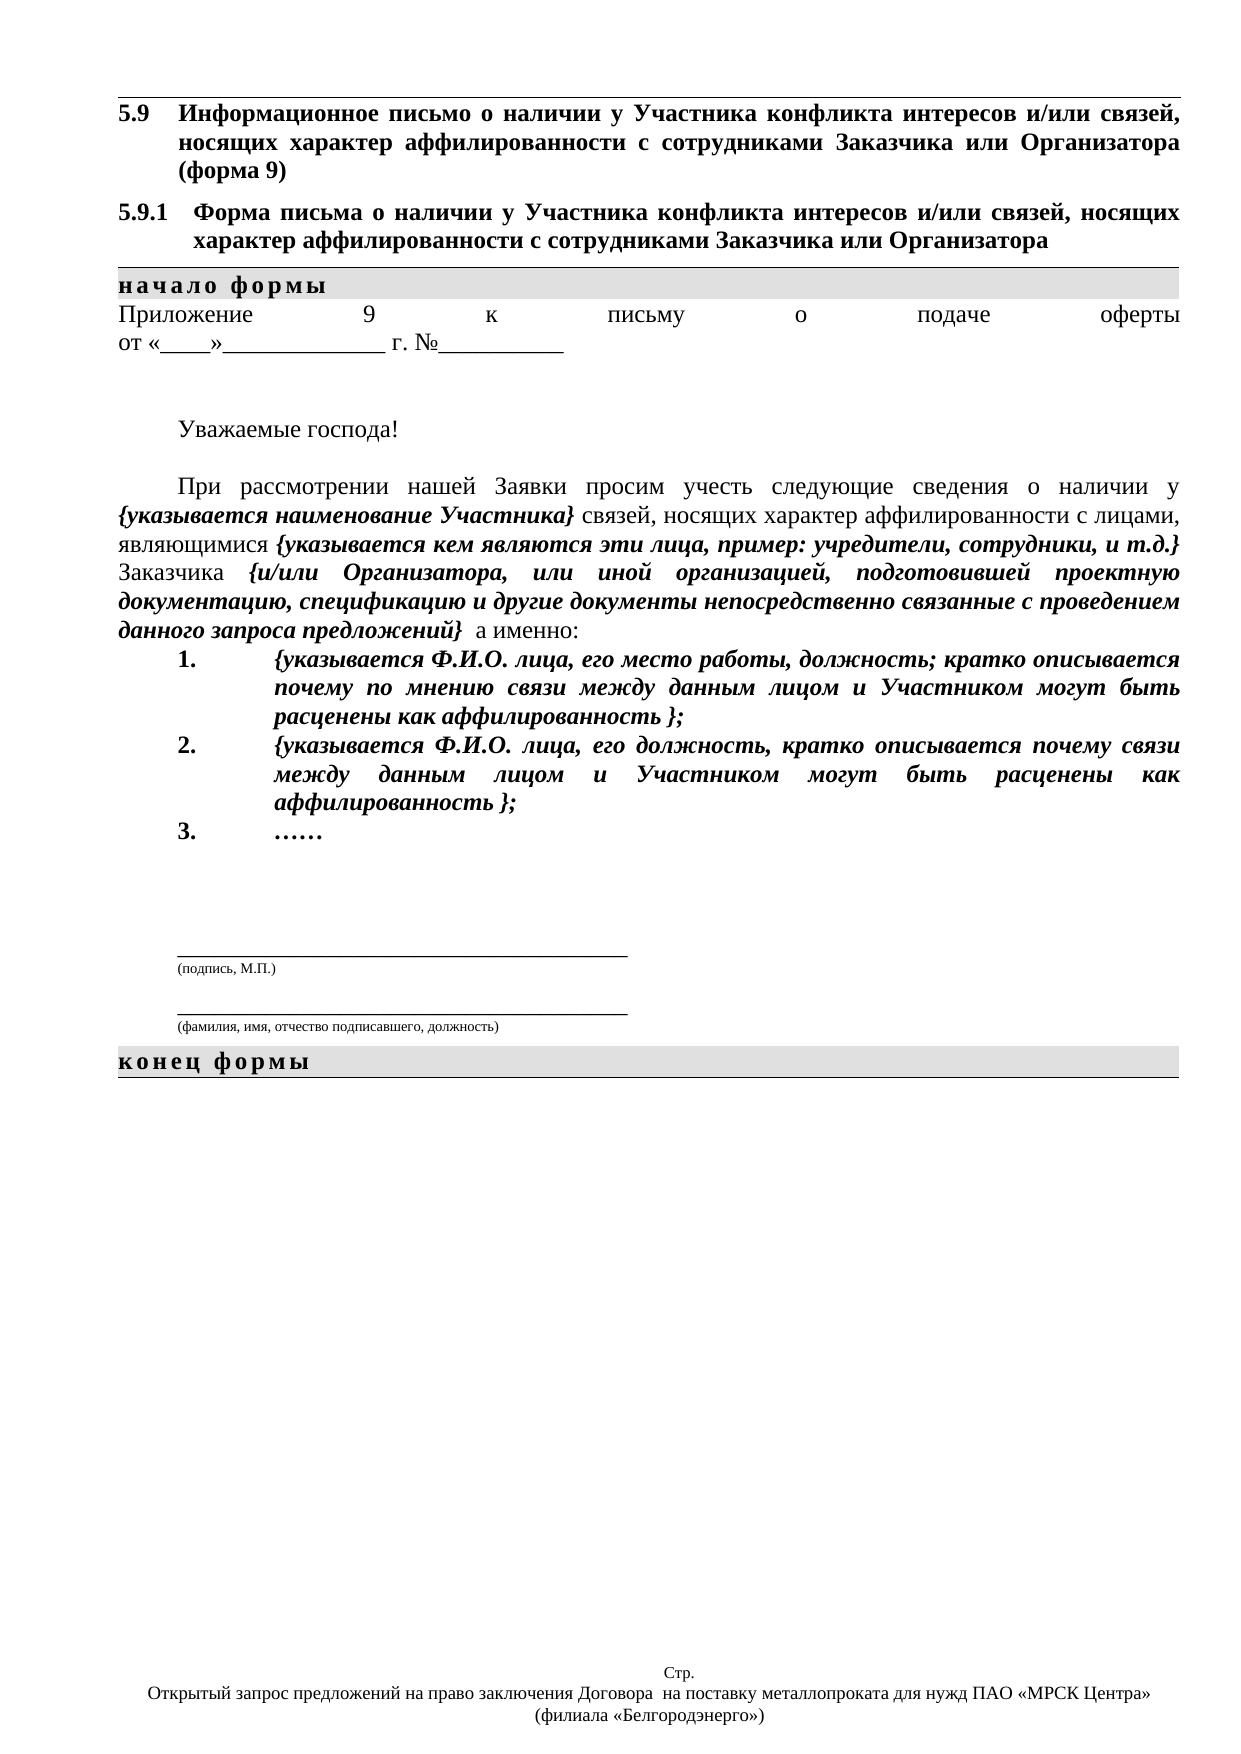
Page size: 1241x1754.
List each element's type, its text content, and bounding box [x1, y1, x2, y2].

list {указывается Ф.И.О. лица, его должность, кратко описывается почему связи между данным лицом и Участником могут быть расценены как аффилированность }; [177, 730, 1181, 816]
list {указывается Ф.И.О. лица, его место работы, должность; кратко описывается почему по мнению связи между данным лицом и Участником могут быть расценены как аффилированность }; [177, 644, 1181, 730]
text конец формы [118, 1046, 1179, 1077]
text начало формы [118, 268, 1179, 299]
text При рассмотрении нашей Заявки просим учесть следующие сведения о наличии у {указывается наименование Участника} связей, носящих характер аффилированности с лицами, являющимися {указывается кем являются эти лица, пример: учредители, сотрудники, и т.д.} Заказчика {и/или Организатора, или иной организацией, подготовившей проектную документацию, спецификацию и другие документы непосредственно связанные с проведением данного запроса предложений} а именно: [118, 471, 1181, 644]
text Уважаемые господа! [118, 414, 1181, 442]
text Приложение 9 к письму о подаче оферты от «____»_____________ г. №__________ [118, 299, 1181, 356]
text (подпись, М.П.) [118, 960, 797, 989]
text ____________________________________ [118, 989, 1181, 1017]
subtitle Форма письма о наличии у Участника конфликта интересов и/или связей, носящих характер аффилированности с сотрудниками Заказчика или Организатора [118, 197, 1181, 254]
text ____________________________________ [118, 931, 1181, 960]
subtitle Информационное письмо о наличии у Участника конфликта интересов и/или связей, носящих характер аффилированности с сотрудниками Заказчика или Организатора (форма 9) [118, 98, 1181, 184]
text (фамилия, имя, отчество подписавшего, должность) [118, 1017, 797, 1046]
list …… [177, 816, 1181, 845]
